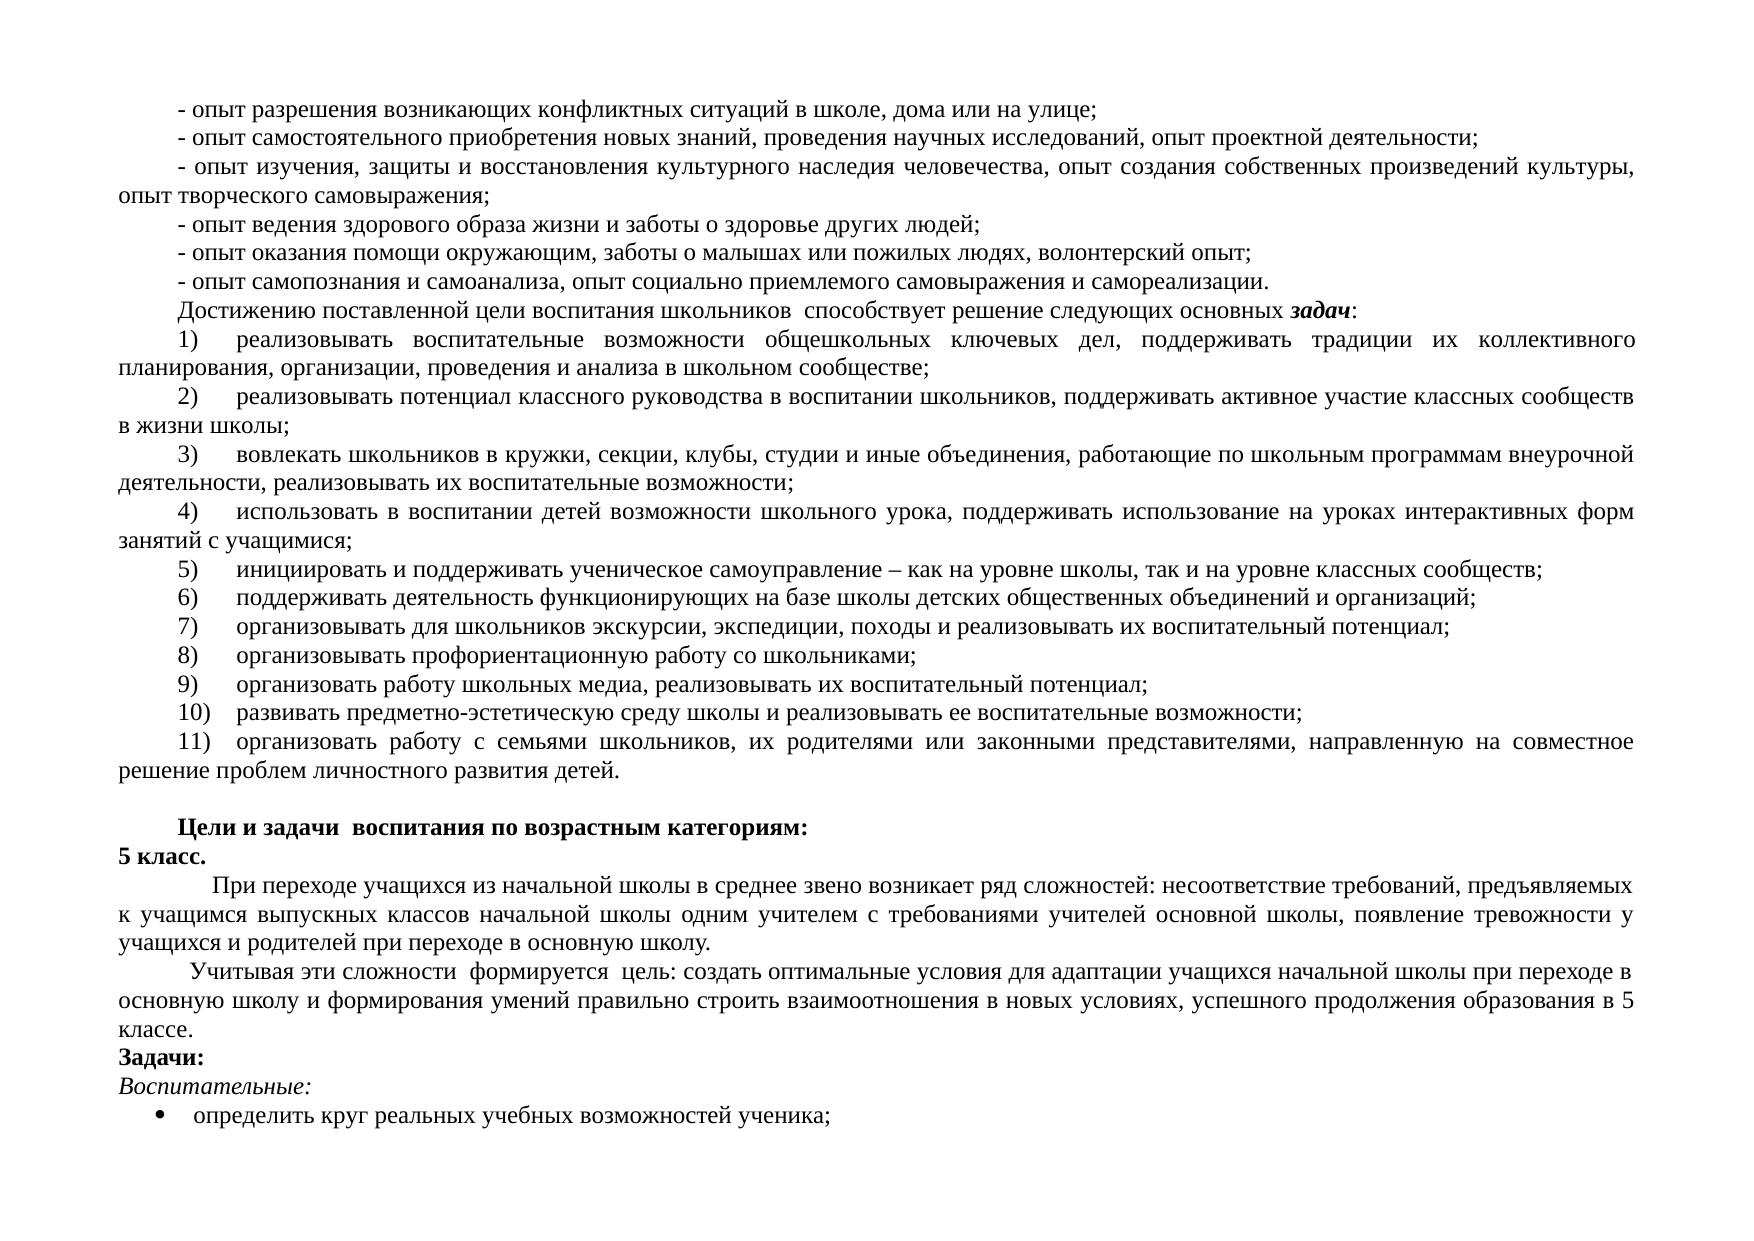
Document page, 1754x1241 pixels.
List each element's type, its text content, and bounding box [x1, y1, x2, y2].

list организовывать для школьников экскурсии, экспедиции, походы и реализовывать их воспитательный потенциал; [118, 611, 1636, 640]
list реализовывать потенциал классного руководства в воспитании школьников, поддерживать активное участие классных сообществ в жизни школы; [118, 381, 1636, 439]
text - опыт разрешения возникающих конфликтных ситуаций в школе, дома или на улице; [118, 94, 1636, 122]
list организовать работу школьных медиа, реализовывать их воспитательный потенциал; [118, 669, 1636, 697]
text Достижению поставленной цели воспитания школьников способствует решение следующих основных задач: [118, 295, 1636, 324]
list определить круг реальных учебных возможностей ученика; [156, 1100, 1636, 1129]
list развивать предметно-эстетическую среду школы и реализовывать ее воспитательные возможности; [118, 697, 1636, 726]
text 5 класс. [118, 841, 1636, 870]
text - опыт самопознания и самоанализа, опыт социально приемлемого самовыражения и самореализации. [118, 266, 1636, 295]
text - опыт изучения, защиты и восстановления культурного наследия человечества, опыт создания собственных произведений культуры, опыт творческого самовыражения; [118, 151, 1636, 209]
list использовать в воспитании детей возможности школьного урока, поддерживать использование на уроках интерактивных форм занятий с учащимися; [118, 496, 1636, 554]
list поддерживать деятельность функционирующих на базе школы детских общественных объединений и организаций; [118, 582, 1636, 611]
list инициировать и поддерживать ученическое самоуправление – как на уровне школы, так и на уровне классных сообществ; [118, 554, 1636, 582]
text - опыт самостоятельного приобретения новых знаний, проведения научных исследований, опыт проектной деятельности; [118, 122, 1636, 151]
text - опыт оказания помощи окружающим, заботы о малышах или пожилых людях, волонтерский опыт; [118, 237, 1636, 266]
text Воспитательные: [118, 1071, 1636, 1100]
text Учитывая эти сложности формируется цель: создать оптимальные условия для адаптации учащихся начальной школы при переходе в основную школу и формирования умений правильно строить взаимоотношения в новых условиях, успешного продолжения образования в 5 классе. [118, 956, 1636, 1042]
list организовать работу с семьями школьников, их родителями или законными представителями, направленную на совместное решение проблем личностного развития детей. [118, 726, 1636, 784]
list реализовывать воспитательные возможности общешкольных ключевых дел, поддерживать традиции их коллективного планирования, организации, проведения и анализа в школьном сообществе; [118, 324, 1636, 381]
text Задачи: [118, 1042, 1636, 1071]
text Цели и задачи воспитания по возрастным категориям: [177, 812, 1636, 841]
list вовлекать школьников в кружки, секции, клубы, студии и иные объединения, работающие по школьным программам внеурочной деятельности, реализовывать их воспитательные возможности; [118, 439, 1636, 496]
list организовывать профориентационную работу со школьниками; [118, 640, 1606, 669]
text - опыт ведения здорового образа жизни и заботы о здоровье других людей; [118, 209, 1636, 237]
text При переходе учащихся из начальной школы в среднее звено возникает ряд сложностей: несоответствие требований, предъявляемых к учащимся выпускных классов начальной школы одним учителем с требованиями учителей основной школы, появление тревожности у учащихся и родителей при переходе в основную школу. [118, 870, 1636, 956]
